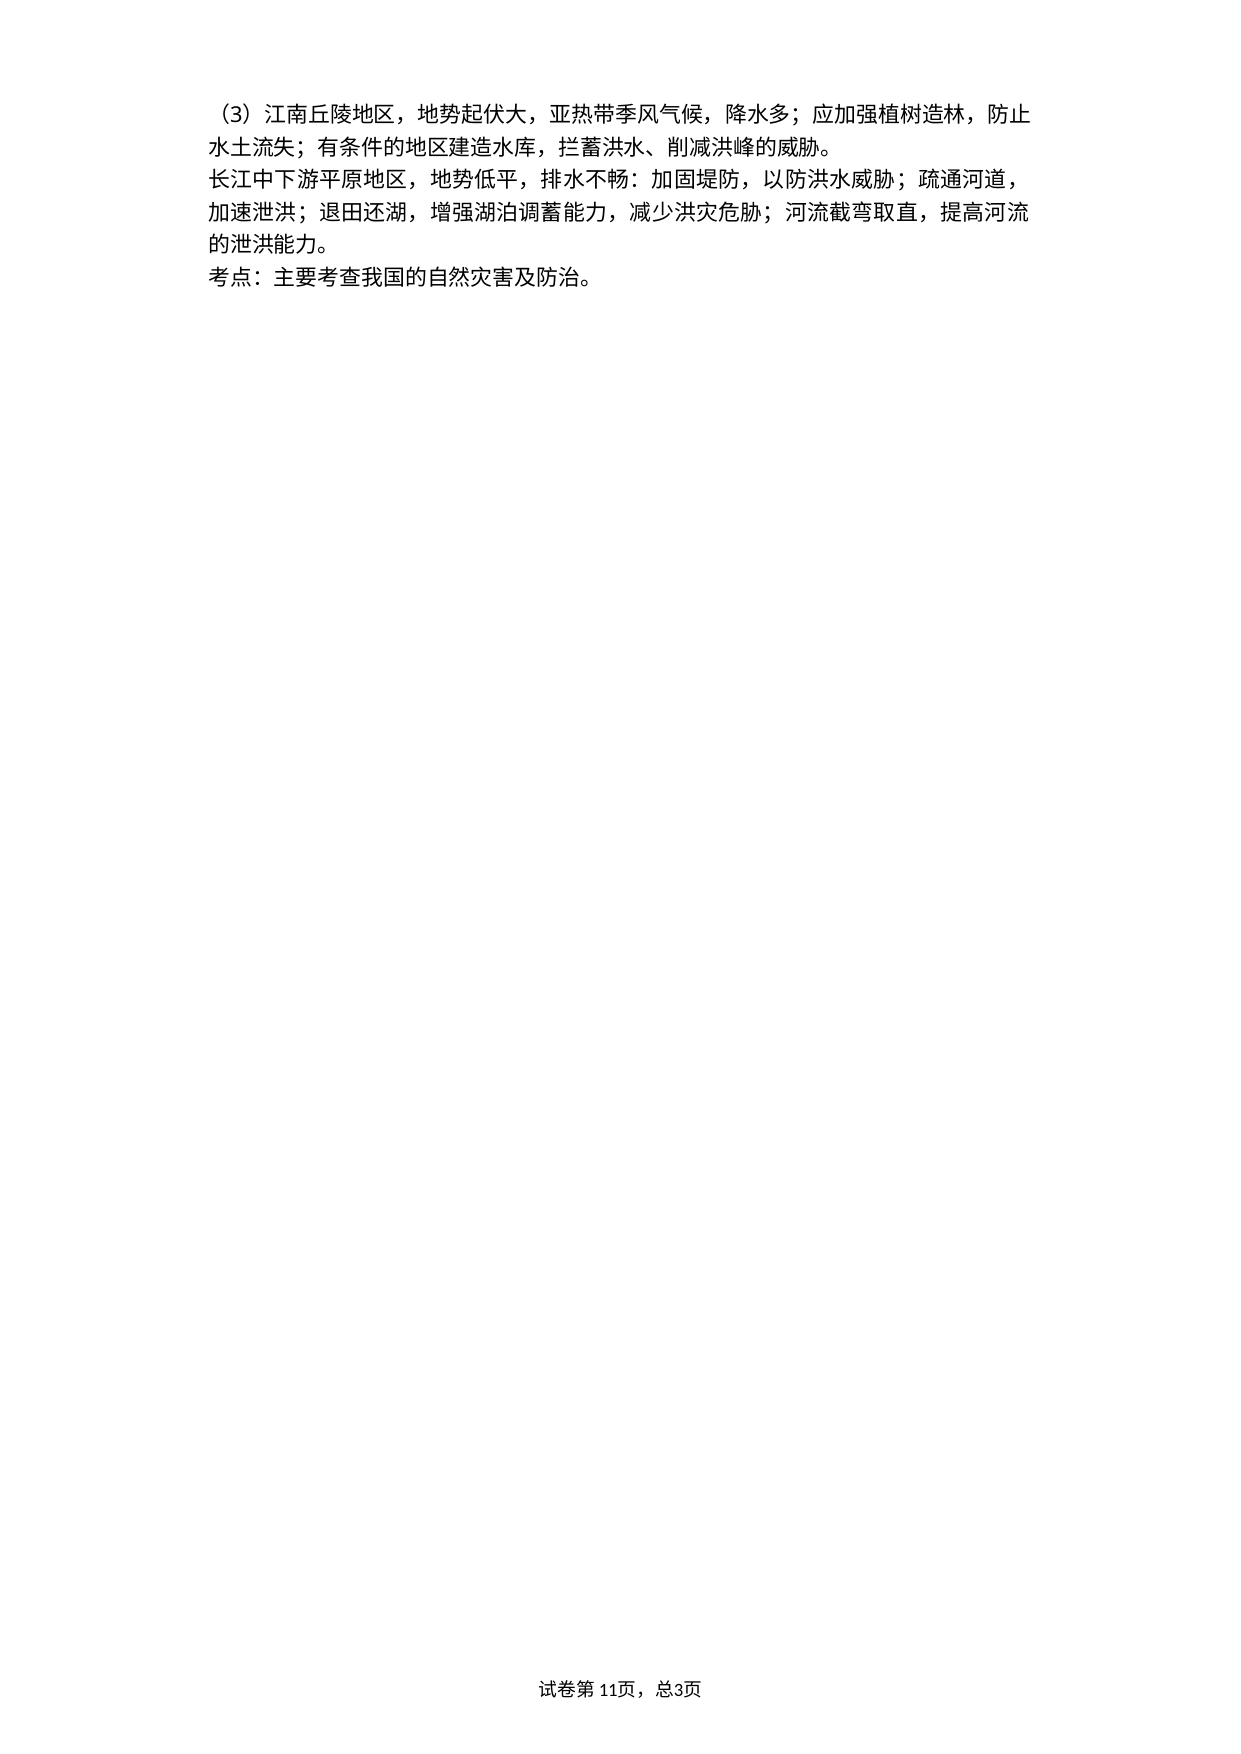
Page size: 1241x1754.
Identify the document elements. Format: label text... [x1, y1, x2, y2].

text （3）江南丘陵地区，地势起伏大，亚热带季风气候，降水多；应加强植树造林，防止水土流失；有条件的地区建造水库，拦蓄洪水、削减洪峰的威胁。 [208, 97, 1032, 162]
text 考点：主要考查我国的自然灾害及防治。 [208, 259, 1032, 292]
text 长江中下游平原地区，地势低平，排水不畅：加固堤防，以防洪水威胁；疏通河道，加速泄洪；退田还湖，增强湖泊调蓄能力，减少洪灾危胁；河流截弯取直，提高河流的泄洪能力。 [208, 162, 1032, 259]
